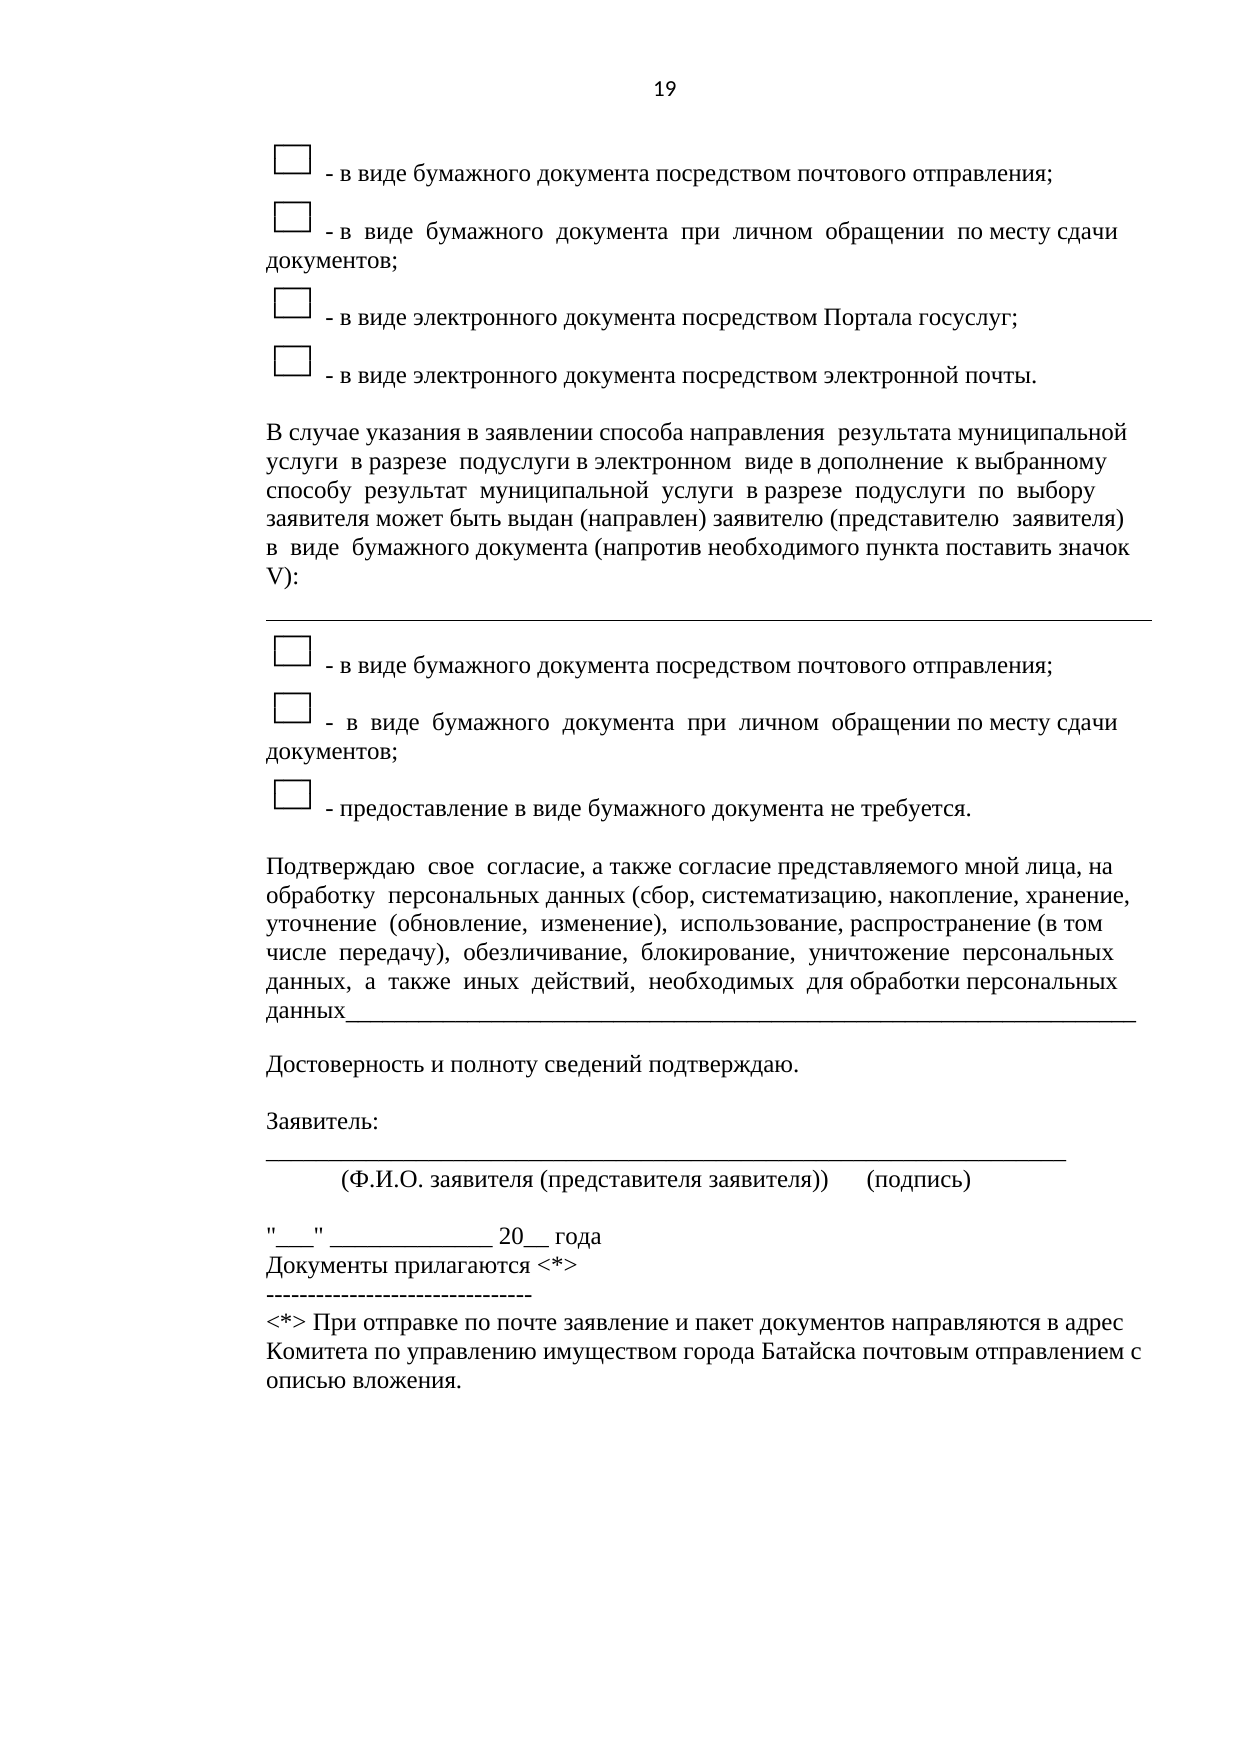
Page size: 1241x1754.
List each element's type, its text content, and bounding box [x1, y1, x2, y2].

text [266, 130, 1152, 620]
text ┌─┐ └─┘ - в виде бумажного документа посредством почтового отправления; ┌─┐ └─┘ - в виде бумажного документа при личном обращении по месту сдачи документов; ┌─┐ └─┘ - предоставление в виде бумажного документа не требуется. Подтверждаю свое согласие, а также согласие представляемого мной лица, на обработку персональных данных (сбор, систематизацию, накопление, хранение, уточнение (обновление, изменение), использование, распространение (в том числе передачу), обезличивание, блокирование, уничтожение персональных данных, а также иных действий, необходимых для обработки персональных данных_________________________________________________________________ Достоверность и полноту сведений подтверждаю. Заявитель: ________________________________________________________________ (Ф.И.О. заявителя (представителя заявителя)) (подпись) "___" _____________ 20__ года Документы прилагаются <*> -------------------------------- <*> При отправке по почте заявление и пакет документов направляются в адрес Комитета по управлению имуществом города Батайска почтовым отправлением с описью вложения. [266, 621, 1152, 1422]
